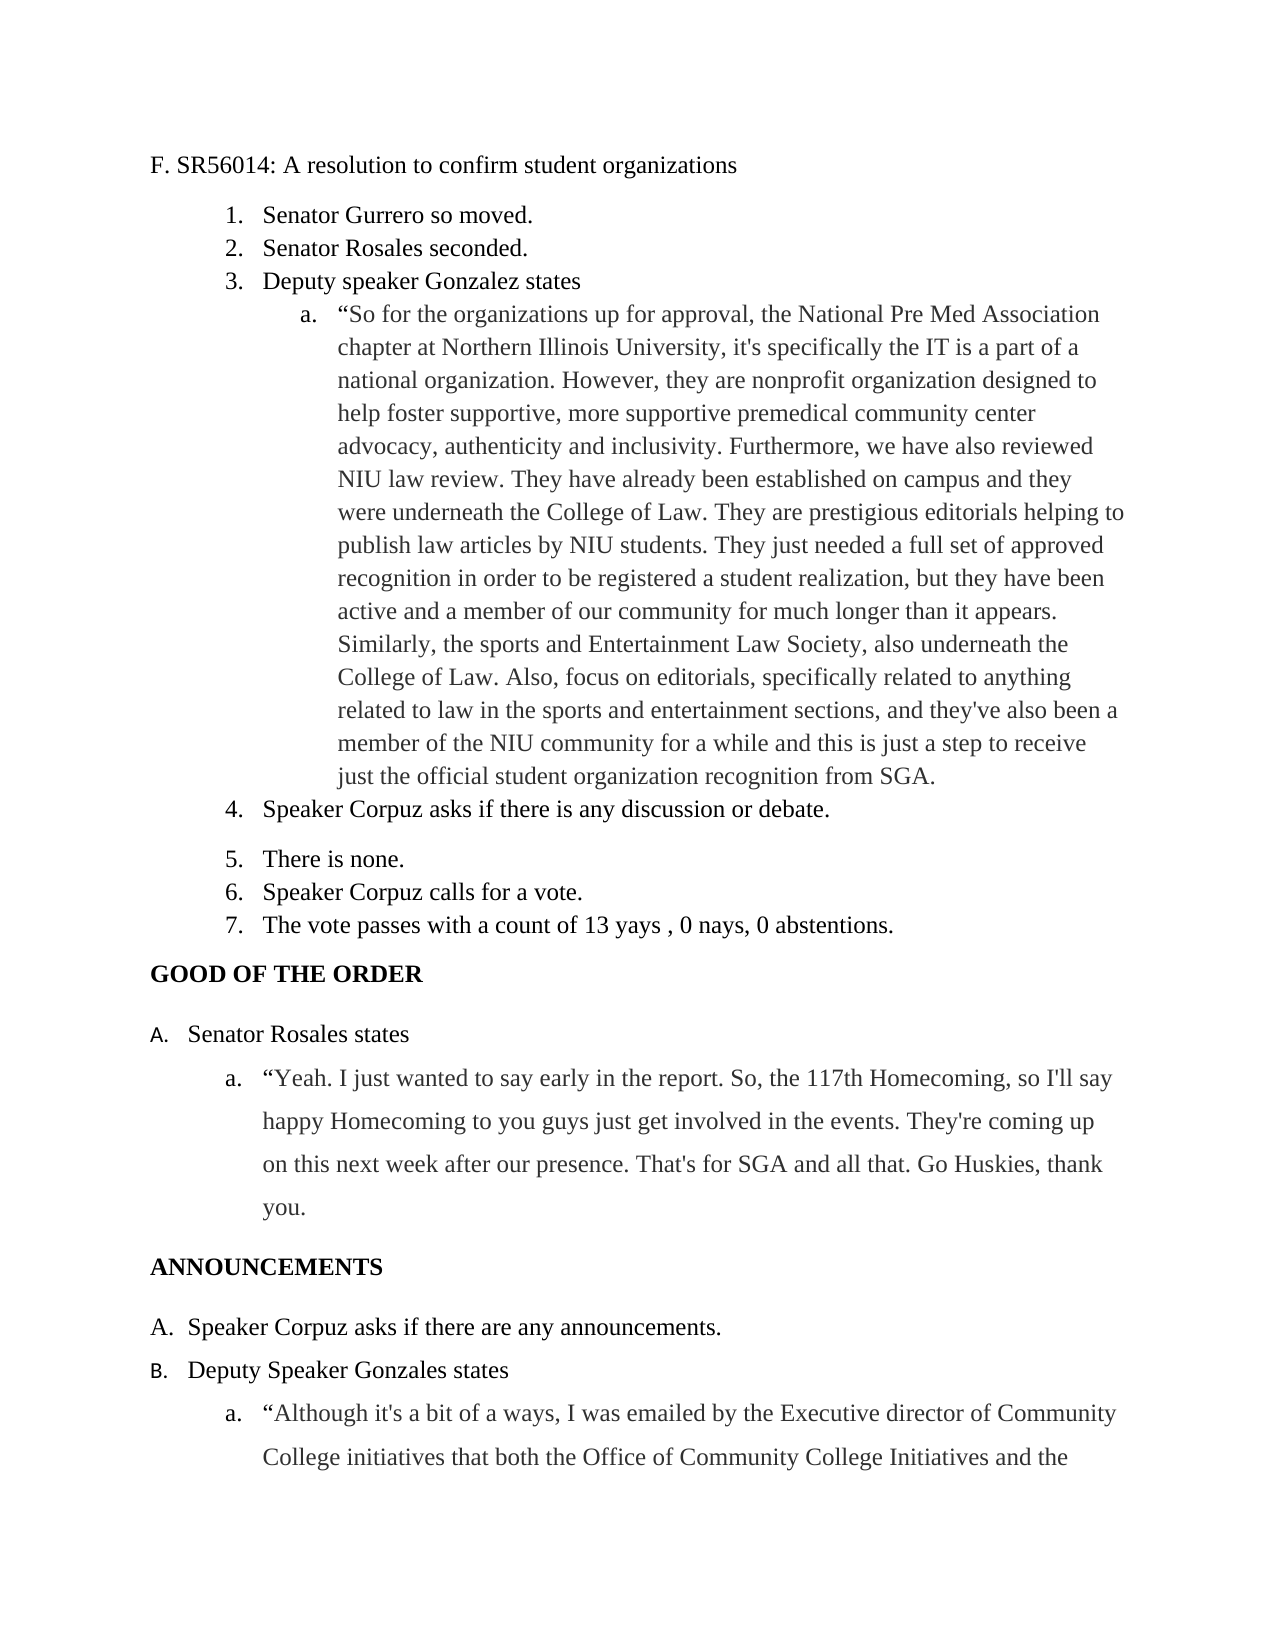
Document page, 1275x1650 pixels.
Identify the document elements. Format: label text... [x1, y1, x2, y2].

list “Yeah. I just wanted to say early in the report. So, the 117th Homecoming, so I'll say happy Homecoming to you guys just get involved in the events. They're coming up on this next week after our presence. That's for SGA and all that. Go Huskies, thank you. [225, 1063, 1125, 1221]
list The vote passes with a count of 13 yays , 0 nays, 0 abstentions. [225, 910, 1125, 938]
list Speaker Corpuz asks if there are any announcements. [150, 1312, 1125, 1341]
list Senator Gurrero so moved. [225, 200, 1125, 228]
text F. SR56014: A resolution to confirm student organizations [150, 150, 1125, 179]
list Deputy speaker Gonzalez states [225, 266, 1125, 294]
list Deputy Speaker Gonzales states [150, 1355, 1125, 1384]
list There is none. [225, 844, 1125, 872]
list “So for the organizations up for approval, the National Pre Med Association chapter at Northern Illinois University, it's specifically the IT is a part of a national organization. However, they are nonprofit organization designed to help foster supportive, more supportive premedical community center advocacy, authenticity and inclusivity. Furthermore, we have also reviewed NIU law review. They have already been established on campus and they were underneath the College of Law. They are prestigious editorials helping to publish law articles by NIU students. They just needed a full set of approved recognition in order to be registered a student realization, but they have been active and a member of our community for much longer than it appears. Similarly, the sports and Entertainment Law Society, also underneath the College of Law. Also, focus on editorials, specifically related to anything related to law in the sports and entertainment sections, and they've also been a member of the NIU community for a while and this is just a step to receive just the official student organization recognition from SGA. [300, 299, 1125, 790]
text GOOD OF THE ORDER [150, 959, 1125, 988]
list Speaker Corpuz asks if there is any discussion or debate. [225, 794, 1125, 823]
text ANNOUNCEMENTS [150, 1252, 1125, 1281]
list Speaker Corpuz calls for a vote. [225, 877, 1125, 906]
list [225, 1398, 1125, 1470]
list Senator Rosales seconded. [225, 233, 1125, 261]
list Senator Rosales states [150, 1019, 1125, 1048]
